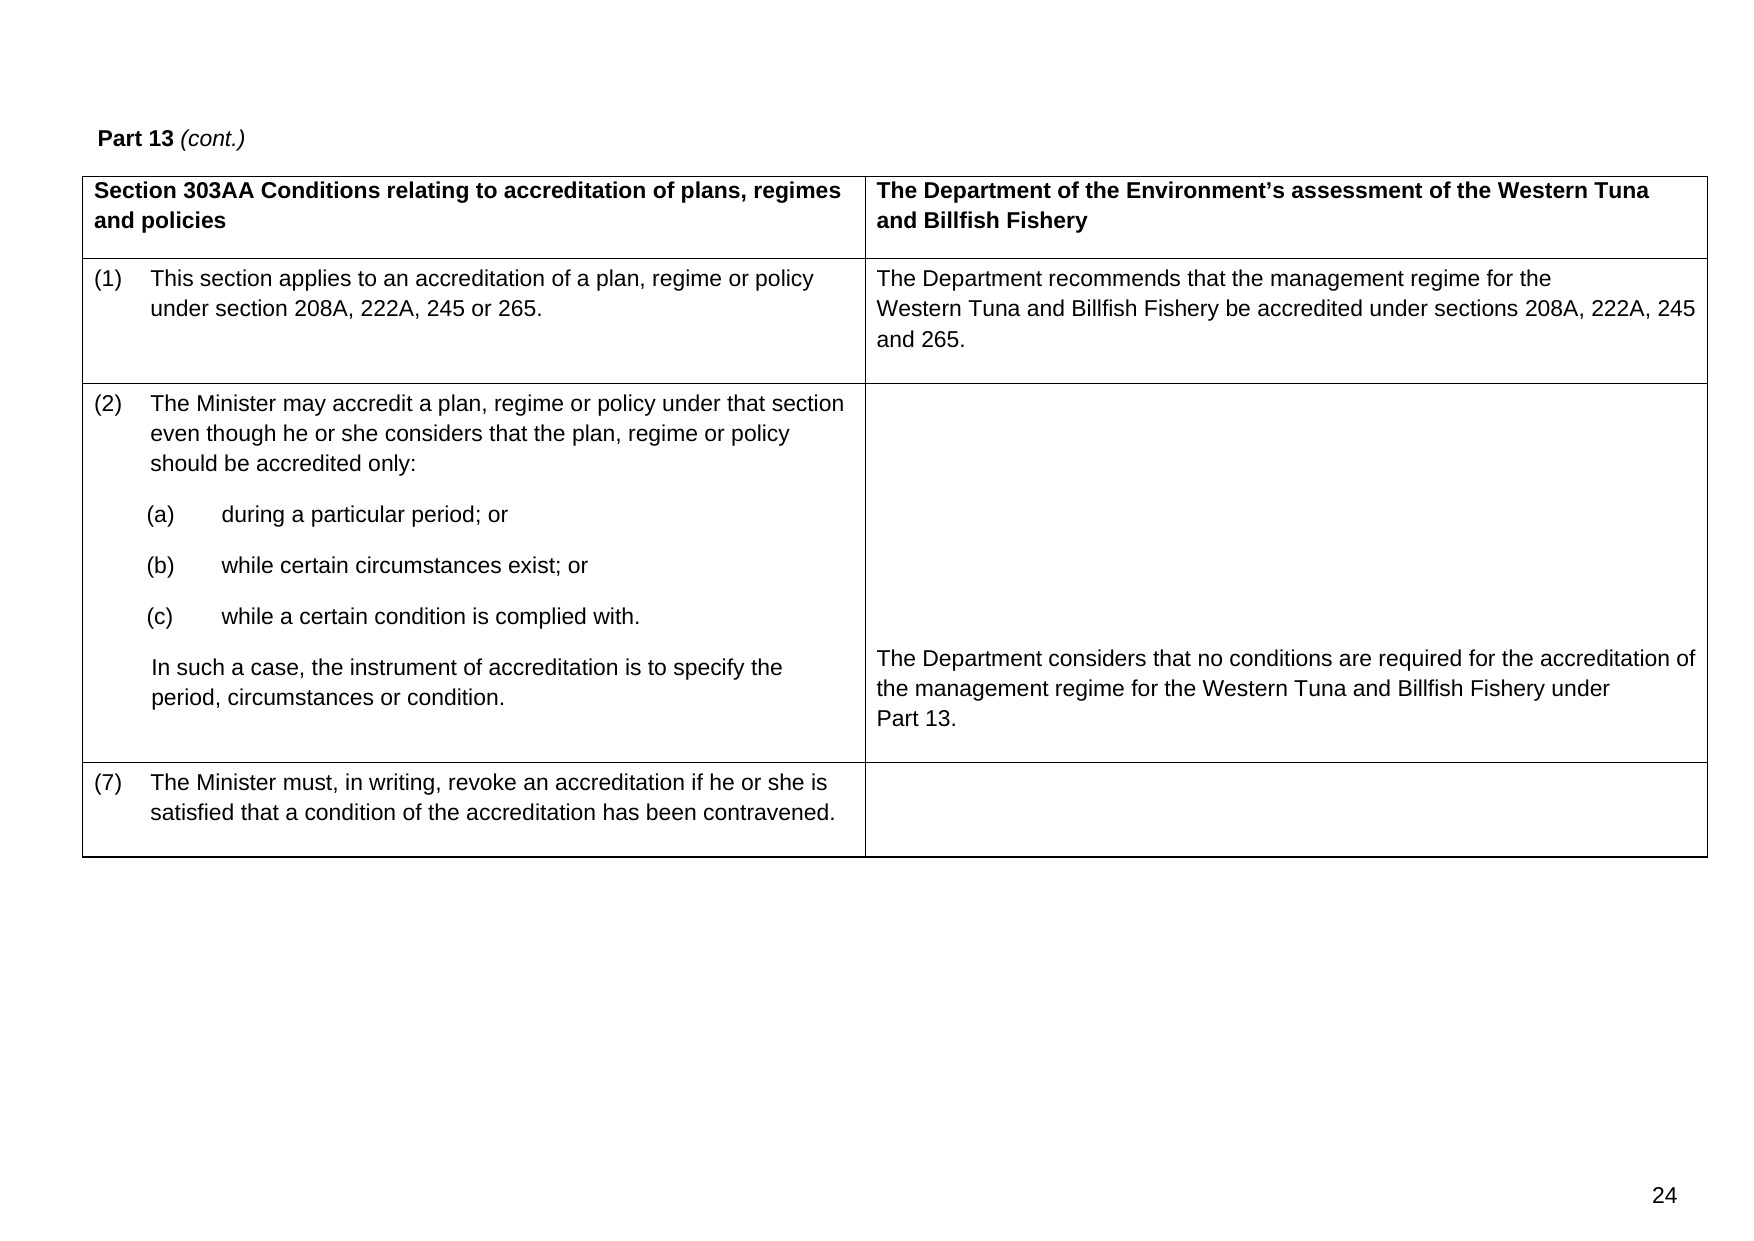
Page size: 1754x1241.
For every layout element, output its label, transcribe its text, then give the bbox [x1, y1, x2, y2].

table_header The Department of the Environment’s assessment of the Western Tuna and Billfish Fishery [866, 177, 1707, 258]
table_cell (2) The Minister may accredit a plan, regime or policy under that section even though he or she considers that the plan, regime or policy should be accredited only: during a particular period; or while certain circumstances exist; or while a certain condition is complied with. In such a case, the instrument of accreditation is to specify the period, circumstances or condition. [83, 384, 865, 762]
table_header Section 303AA Conditions relating to accreditation of plans, regimes and policies [83, 177, 865, 258]
table_cell (1) This section applies to an accreditation of a plan, regime or policy under section 208A, 222A, 245 or 265. [83, 259, 865, 383]
table_cell The Department considers that no conditions are required for the accreditation of the management regime for the Western Tuna and Billfish Fishery under Part 13. [866, 384, 1707, 762]
table_cell The Department recommends that the management regime for the Western Tuna and Billfish Fishery be accredited under sections 208A, 222A, 245 and 265. [866, 259, 1707, 383]
text Part 13 (cont.) [97, 125, 1612, 151]
table_cell [866, 763, 1707, 856]
table_cell (7) The Minister must, in writing, revoke an accreditation if he or she is satisfied that a condition of the accreditation has been contravened. [83, 763, 865, 856]
